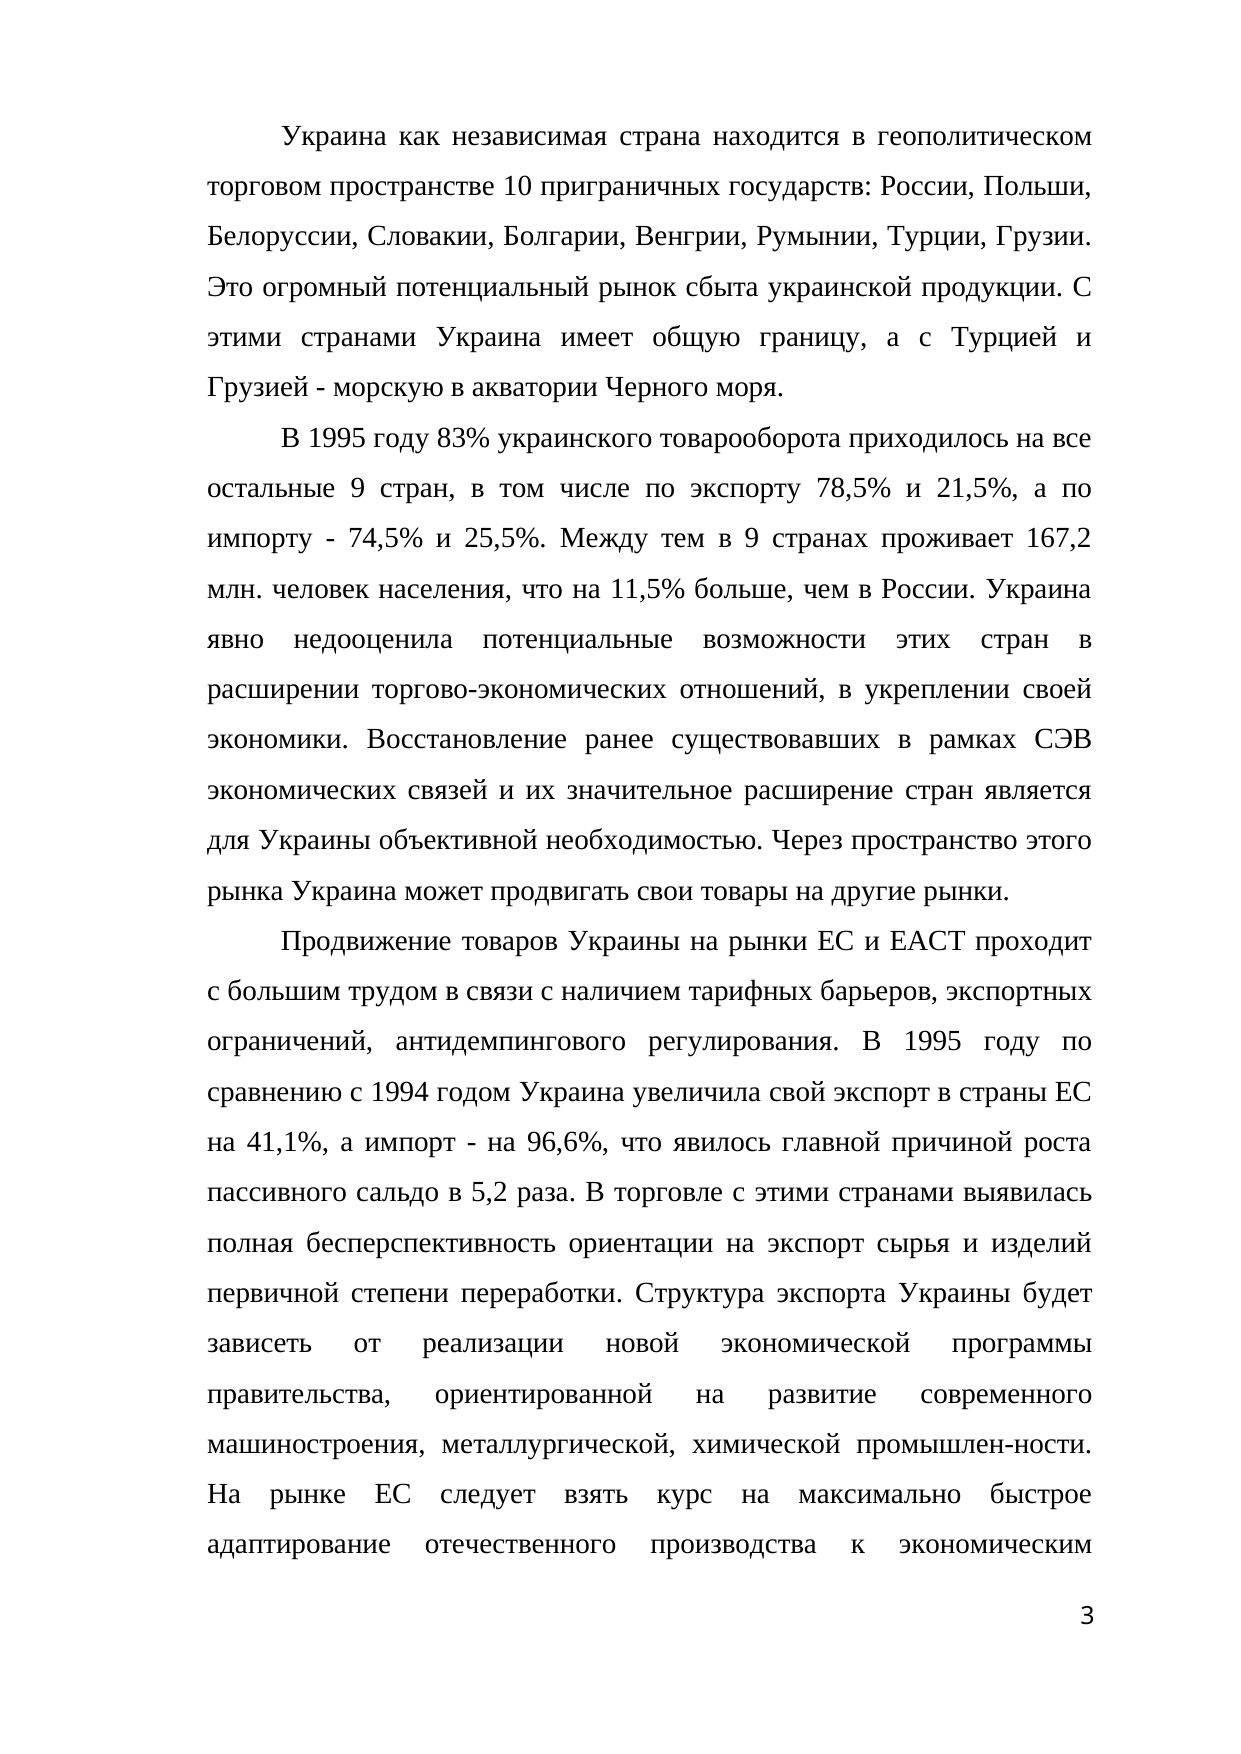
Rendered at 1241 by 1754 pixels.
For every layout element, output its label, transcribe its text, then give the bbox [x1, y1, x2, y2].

text Украина как независимая страна находится в геополитическом торговом пространстве 10 приграничных государств: России, Польши, Белоруссии, Словакии, Болгарии, Венгрии, Румынии, Турции, Грузии. Это огромный потенциальный рынок сбыта украинской продукции. С этими странами Украина имеет общую границу, а с Турцией и Грузией - морскую в акватории Черного моря. [207, 118, 1092, 403]
text В 1995 году 83% украинского товарооборота приходилось на все остальные 9 стран, в том числе по экспорту 78,5% и 21,5%, а по импорту - 74,5% и 25,5%. Между тем в 9 странах проживает 167,2 млн. человек населения, что на 11,5% больше, чем в России. Украина явно недооценила потенциальные возможности этих стран в расширении торгово-экономических отношений, в укреплении своей экономики. Восстановление ранее существовавших в рамках СЭВ экономических связей и их значительное расширение стран является для Украины объективной необходимостью. Через пространство этого рынка Украина может продвигать свои товары на другие рынки. [207, 420, 1092, 906]
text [207, 923, 1092, 1560]
